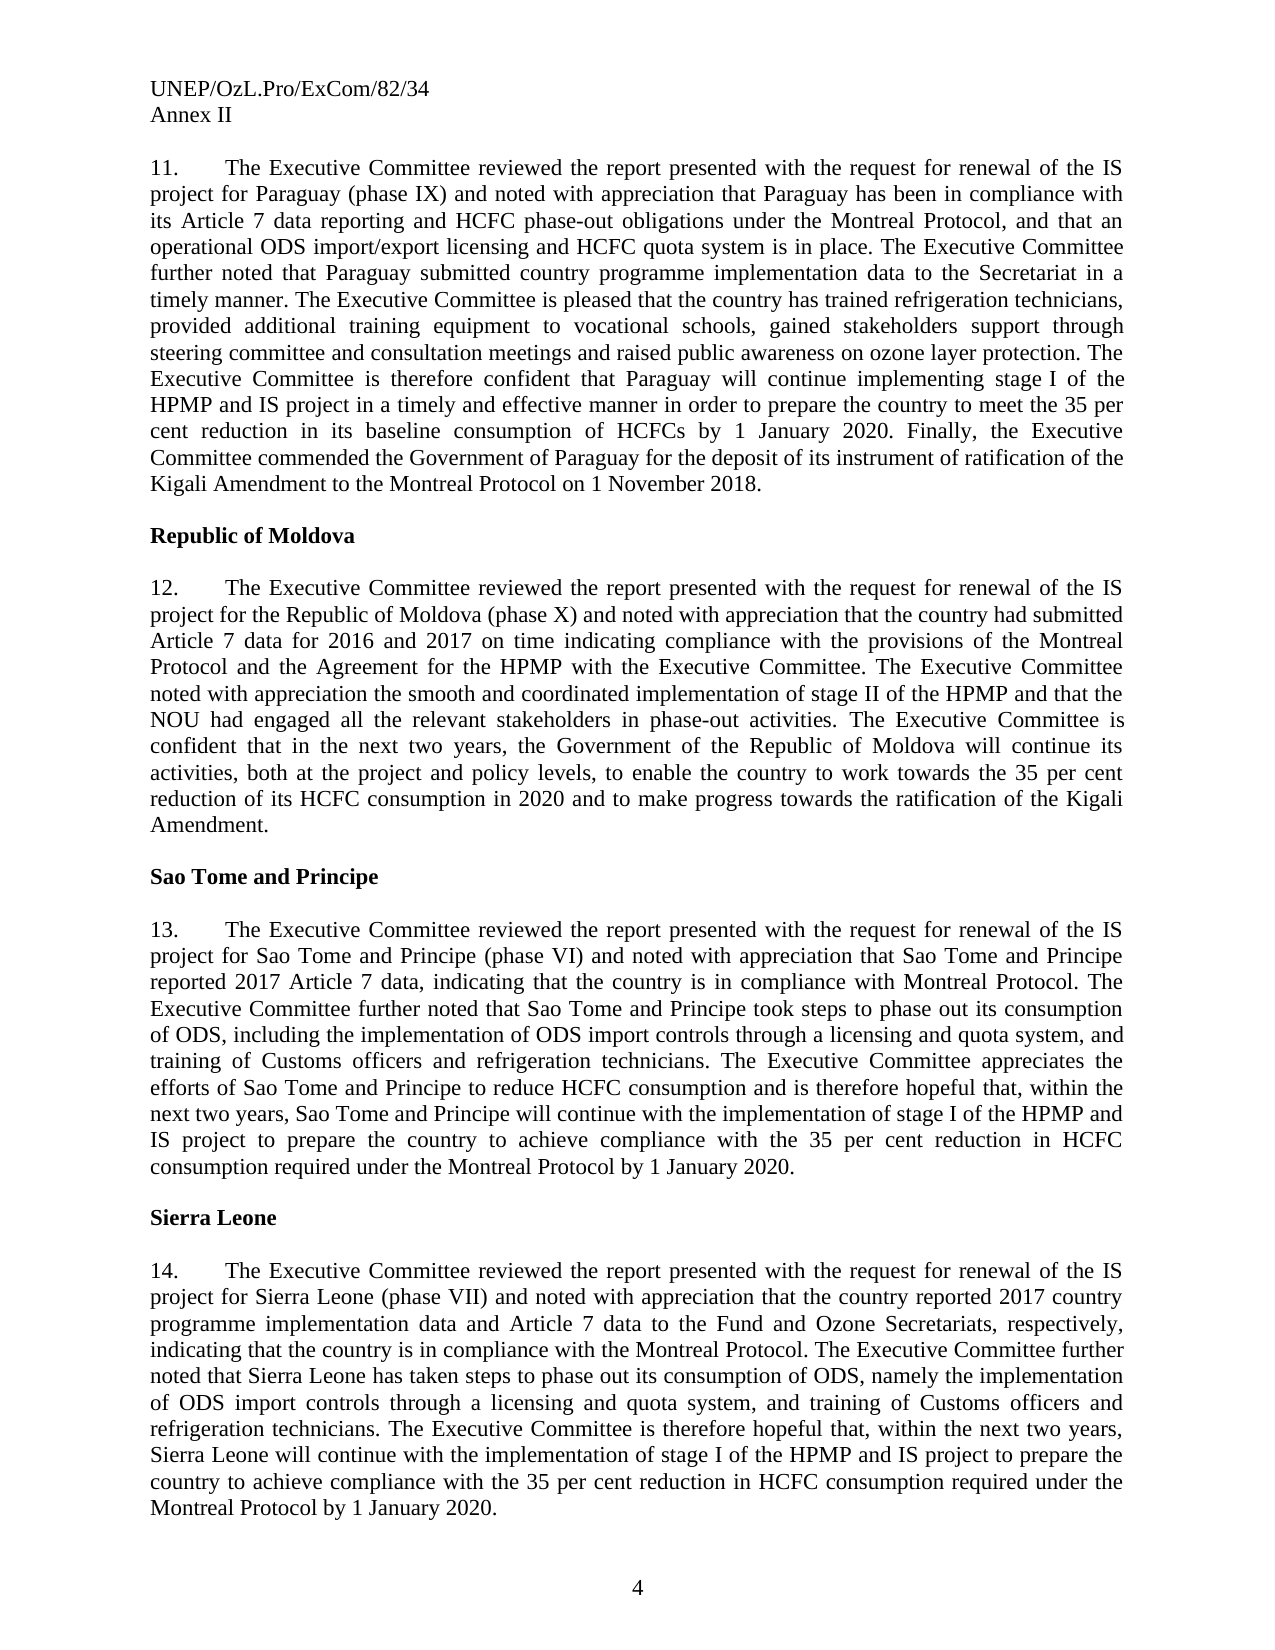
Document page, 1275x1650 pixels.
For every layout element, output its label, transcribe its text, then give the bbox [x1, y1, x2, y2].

text Sao Tome and Principe [150, 863, 1125, 889]
text Sierra Leone [150, 1204, 1125, 1231]
text Republic of Moldova [150, 522, 1125, 548]
subtitle The Executive Committee reviewed the report presented with the request for renewal of the IS project for the Republic of Moldova (phase X) and noted with appreciation that the country had submitted Article 7 data for 2016 and 2017 on time indicating compliance with the provisions of the Montreal Protocol and the Agreement for the HPMP with the Executive Committee. The Executive Committee noted with appreciation the smooth and coordinated implementation of stage II of the HPMP and that the NOU had engaged all the relevant stakeholders in phase-out activities. The Executive Committee is confident that in the next two years, the Government of the Republic of Moldova will continue its activities, both at the project and policy levels, to enable the country to work towards the 35 per cent reduction of its HCFC consumption in 2020 and to make progress towards the ratification of the Kigali Amendment. [150, 574, 1125, 838]
subtitle The Executive Committee reviewed the report presented with the request for renewal of the IS project for Sao Tome and Principe (phase VI) and noted with appreciation that Sao Tome and Principe reported 2017 Article 7 data, indicating that the country is in compliance with Montreal Protocol. The Executive Committee further noted that Sao Tome and Principe took steps to phase out its consumption of ODS, including the implementation of ODS import controls through a licensing and quota system, and training of Customs officers and refrigeration technicians. The Executive Committee appreciates the efforts of Sao Tome and Principe to reduce HCFC consumption and is therefore hopeful that, within the next two years, Sao Tome and Principe will continue with the implementation of stage I of the HPMP and IS project to prepare the country to achieve compliance with the 35 per cent reduction in HCFC consumption required under the Montreal Protocol by 1 January 2020. [150, 916, 1125, 1179]
subtitle The Executive Committee reviewed the report presented with the request for renewal of the IS project for Paraguay (phase IX) and noted with appreciation that Paraguay has been in compliance with its Article 7 data reporting and HCFC phase-out obligations under the Montreal Protocol, and that an operational ODS import/export licensing and HCFC quota system is in place. The Executive Committee further noted that Paraguay submitted country programme implementation data to the Secretariat in a timely manner. The Executive Committee is pleased that the country has trained refrigeration technicians, provided additional training equipment to vocational schools, gained stakeholders support through steering committee and consultation meetings and raised public awareness on ozone layer protection. The Executive Committee is therefore confident that Paraguay will continue implementing stage I of the HPMP and IS project in a timely and effective manner in order to prepare the country to meet the 35 per cent reduction in its baseline consumption of HCFCs by 1 January 2020. Finally, the Executive Committee commended the Government of Paraguay for the deposit of its instrument of ratification of the Kigali Amendment to the Montreal Protocol on 1 November 2018. [150, 154, 1125, 497]
subtitle The Executive Committee reviewed the report presented with the request for renewal of the IS project for Sierra Leone (phase VII) and noted with appreciation that the country reported 2017 country programme implementation data and Article 7 data to the Fund and Ozone Secretariats, respectively, indicating that the country is in compliance with the Montreal Protocol. The Executive Committee further noted that Sierra Leone has taken steps to phase out its consumption of ODS, namely the implementation of ODS import controls through a licensing and quota system, and training of Customs officers and refrigeration technicians. The Executive Committee is therefore hopeful that, within the next two years, Sierra Leone will continue with the implementation of stage I of the HPMP and IS project to prepare the country to achieve compliance with the 35 per cent reduction in HCFC consumption required under the Montreal Protocol by 1 January 2020. [150, 1257, 1125, 1520]
